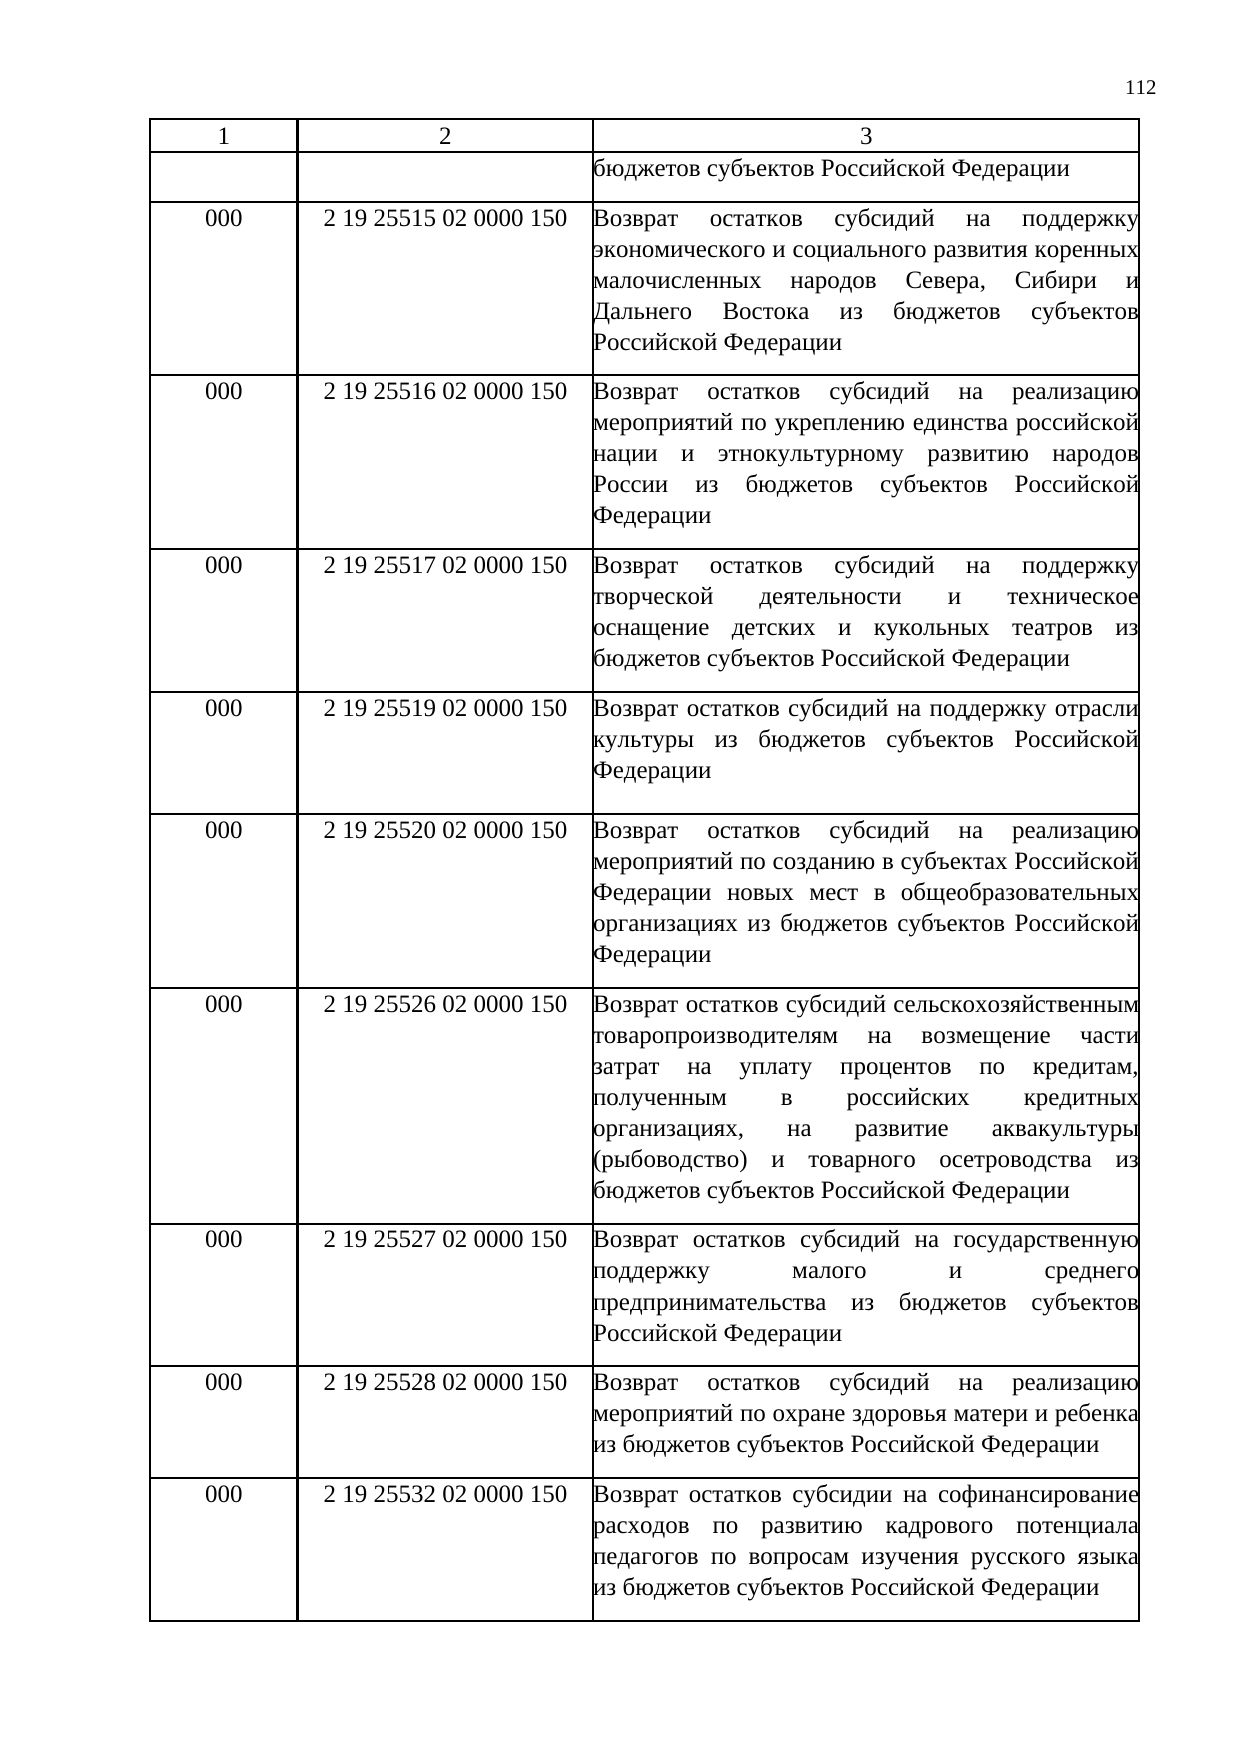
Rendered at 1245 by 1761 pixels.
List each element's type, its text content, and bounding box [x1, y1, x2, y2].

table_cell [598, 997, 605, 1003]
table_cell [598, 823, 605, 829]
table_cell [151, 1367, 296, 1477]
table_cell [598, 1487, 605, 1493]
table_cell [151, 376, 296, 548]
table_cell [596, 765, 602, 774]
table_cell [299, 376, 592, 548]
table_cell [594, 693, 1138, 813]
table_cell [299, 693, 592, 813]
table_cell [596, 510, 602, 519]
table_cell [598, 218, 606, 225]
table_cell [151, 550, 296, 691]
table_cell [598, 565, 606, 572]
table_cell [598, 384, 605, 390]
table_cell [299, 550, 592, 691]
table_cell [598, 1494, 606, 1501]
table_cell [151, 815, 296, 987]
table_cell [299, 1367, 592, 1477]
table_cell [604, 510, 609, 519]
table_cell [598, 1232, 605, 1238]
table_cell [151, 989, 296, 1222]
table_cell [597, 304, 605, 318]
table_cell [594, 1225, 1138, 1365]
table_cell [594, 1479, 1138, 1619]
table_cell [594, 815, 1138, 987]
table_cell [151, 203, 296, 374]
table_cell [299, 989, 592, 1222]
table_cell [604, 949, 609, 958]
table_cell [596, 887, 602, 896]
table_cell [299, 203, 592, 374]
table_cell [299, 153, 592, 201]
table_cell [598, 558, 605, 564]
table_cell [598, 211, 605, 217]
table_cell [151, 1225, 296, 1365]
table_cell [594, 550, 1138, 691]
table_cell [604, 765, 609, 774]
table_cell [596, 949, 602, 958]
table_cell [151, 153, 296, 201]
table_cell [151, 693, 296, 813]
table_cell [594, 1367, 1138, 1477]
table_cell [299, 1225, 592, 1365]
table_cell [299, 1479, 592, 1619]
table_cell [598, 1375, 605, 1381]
table_header 2 [299, 120, 592, 151]
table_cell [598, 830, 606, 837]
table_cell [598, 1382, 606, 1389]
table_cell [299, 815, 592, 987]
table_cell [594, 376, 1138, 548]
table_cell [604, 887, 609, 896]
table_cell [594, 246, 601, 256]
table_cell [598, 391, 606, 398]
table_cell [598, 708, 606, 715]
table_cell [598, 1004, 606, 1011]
table_header 1 [151, 120, 296, 151]
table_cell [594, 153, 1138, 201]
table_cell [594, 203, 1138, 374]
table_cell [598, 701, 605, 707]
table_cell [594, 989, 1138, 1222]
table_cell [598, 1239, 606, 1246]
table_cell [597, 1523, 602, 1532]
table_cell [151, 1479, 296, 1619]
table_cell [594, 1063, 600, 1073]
table_header 3 [594, 120, 1138, 151]
